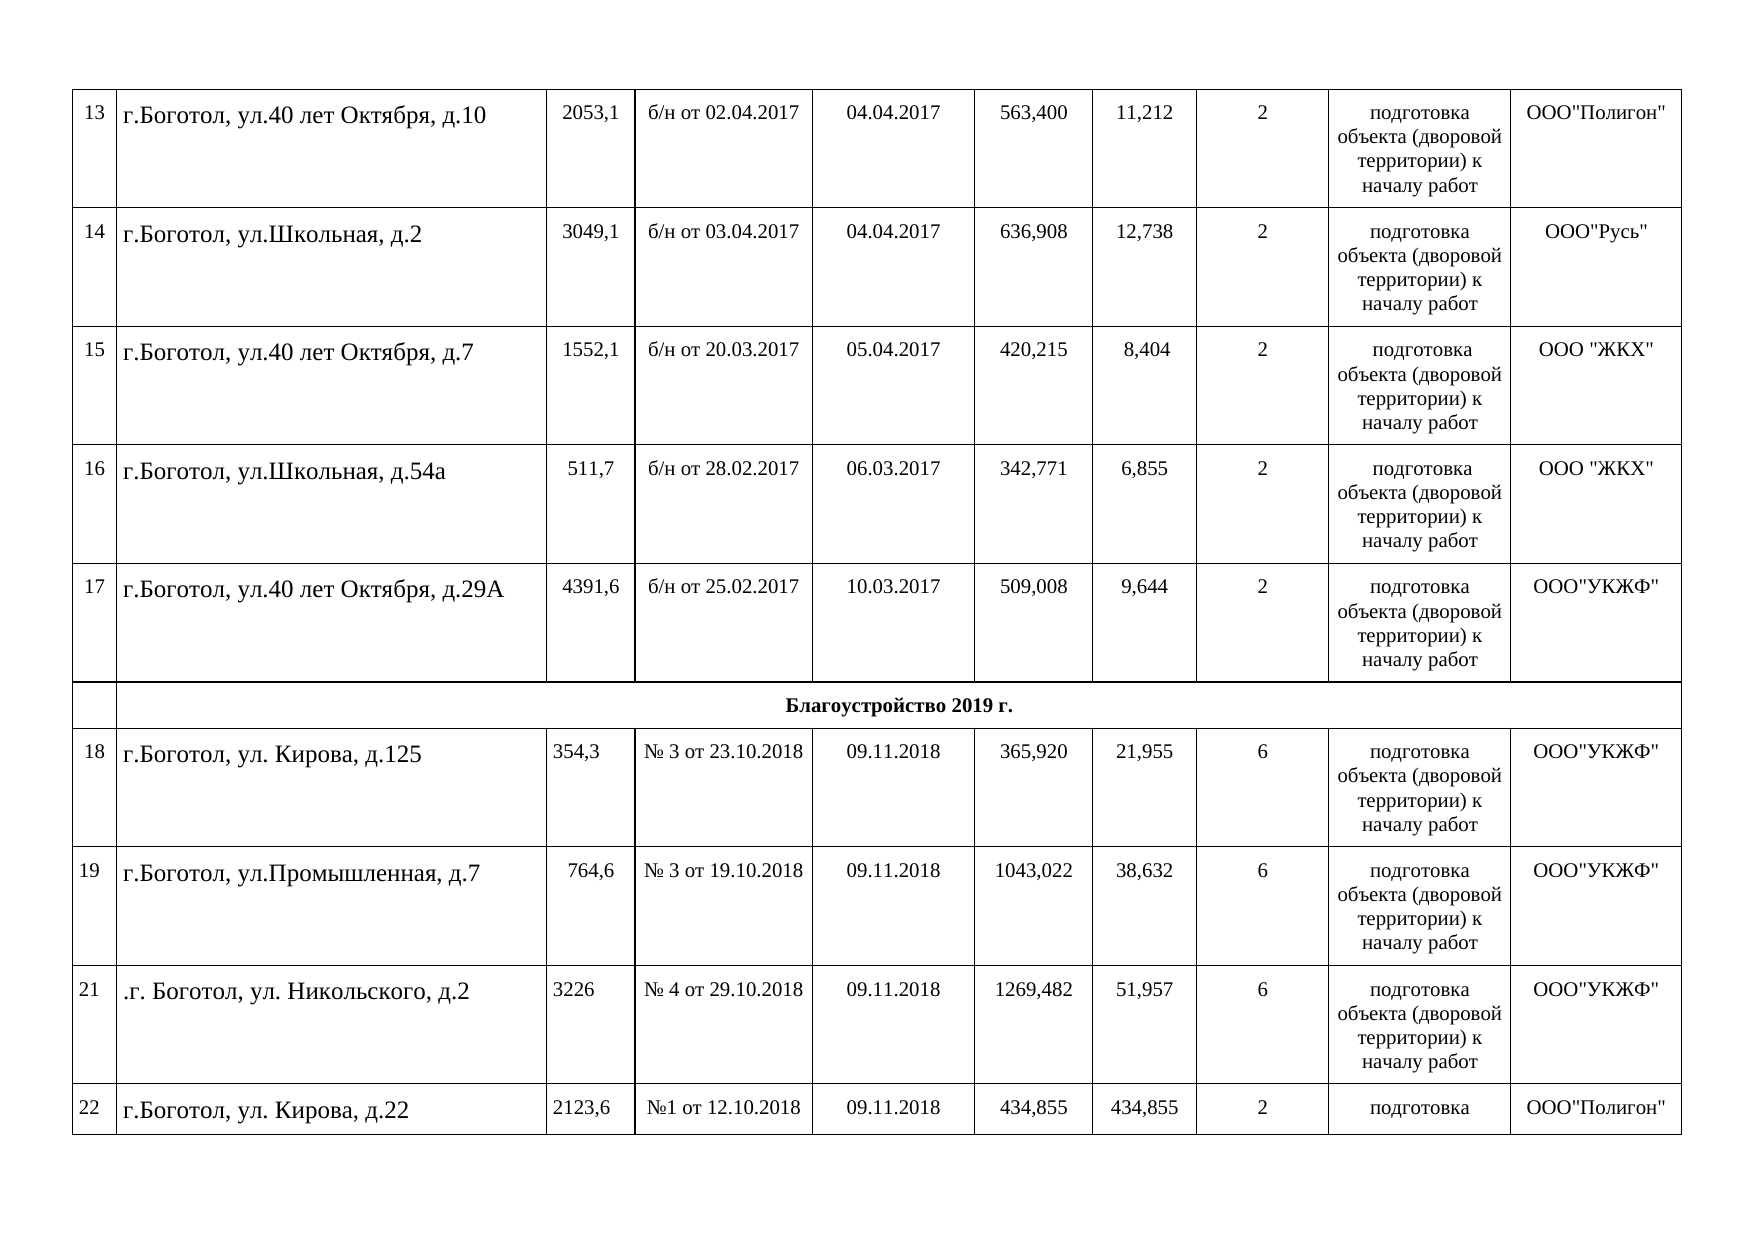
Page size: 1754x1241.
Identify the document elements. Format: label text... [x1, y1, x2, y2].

table_cell г.Боготол, ул. Кирова, д.125 [117, 729, 546, 846]
table_cell ООО"УКЖФ" [1511, 729, 1681, 846]
table_cell ООО "ЖКХ" [1511, 327, 1681, 444]
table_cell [1329, 208, 1510, 326]
table_cell 563,400 [975, 90, 1092, 207]
table_cell №1 от 12.10.2018 [636, 1084, 812, 1134]
table_cell Благоустройство 2019 г. [117, 683, 1681, 728]
table_cell подготовка объекта (дворовой территории) к началу работ [1329, 729, 1510, 846]
table_cell 1043,022 [975, 847, 1092, 965]
table_cell 434,855 [975, 1084, 1092, 1134]
table_cell 17 [73, 564, 116, 681]
table_cell 09.11.2018 [813, 847, 974, 965]
table_cell 4391,6 [547, 564, 634, 681]
table_cell 21 [73, 966, 116, 1083]
table_cell 11,212 [1093, 90, 1196, 207]
table_cell б/н от 02.04.2017 [636, 90, 812, 207]
table_cell 22 [73, 1084, 116, 1134]
table_cell 15 [73, 327, 116, 444]
table_cell б/н от 03.04.2017 [636, 208, 812, 326]
table_cell подготовка объекта (дворовой территории) к началу работ [1329, 847, 1510, 965]
table_cell 342,771 [975, 445, 1092, 563]
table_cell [1329, 90, 1510, 207]
table_cell ООО"УКЖФ" [1511, 966, 1681, 1083]
table_cell ООО "ЖКХ" [1511, 445, 1681, 563]
table_cell 09.11.2018 [813, 729, 974, 846]
table_cell 2 [1197, 445, 1328, 563]
table_cell 04.04.2017 [813, 208, 974, 326]
table_cell 509,008 [975, 564, 1092, 681]
table_cell 354,3 [547, 729, 634, 846]
table_cell 05.04.2017 [813, 327, 974, 444]
table_cell г.Боготол, ул.Промышленная, д.7 [117, 847, 546, 965]
table_cell 06.03.2017 [813, 445, 974, 563]
table_cell 16 [73, 445, 116, 563]
table_cell 3049,1 [547, 208, 634, 326]
table_cell 764,6 [547, 847, 634, 965]
table_cell 434,855 [1093, 1084, 1196, 1134]
table_cell 04.04.2017 [813, 90, 974, 207]
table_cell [1329, 966, 1510, 1083]
table_cell 2 [1197, 327, 1328, 444]
table_cell 14 [73, 208, 116, 326]
table_cell б/н от 20.03.2017 [636, 327, 812, 444]
table_cell ООО"УКЖФ" [1511, 847, 1681, 965]
table_cell г.Боготол, ул.40 лет Октября, д.7 [117, 327, 546, 444]
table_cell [117, 1084, 546, 1134]
table_cell 6 [1197, 966, 1328, 1083]
table_cell 10.03.2017 [813, 564, 974, 681]
table_cell 6,855 [1093, 445, 1196, 563]
table_cell 636,908 [975, 208, 1092, 326]
table_cell [73, 683, 116, 728]
table_cell 6 [1197, 729, 1328, 846]
table_cell г.Боготол, ул.40 лет Октября, д.10 [117, 90, 546, 207]
table_cell .г. Боготол, ул. Никольского, д.2 [117, 966, 546, 1083]
table_cell ООО"Полигон" [1511, 1084, 1681, 1134]
table_cell 38,632 [1093, 847, 1196, 965]
table_cell 2053,1 [547, 90, 634, 207]
table_cell 1269,482 [975, 966, 1092, 1083]
table_cell 18 [73, 729, 116, 846]
table_cell № 4 от 29.10.2018 [636, 966, 812, 1083]
table_cell № 3 от 19.10.2018 [636, 847, 812, 965]
table_cell 6 [1197, 847, 1328, 965]
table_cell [1329, 1084, 1510, 1134]
table_cell 2 [1197, 208, 1328, 326]
table_cell 21,955 [1093, 729, 1196, 846]
table_cell 8,404 [1093, 327, 1196, 444]
table_cell 2 [1197, 564, 1328, 681]
table_cell 13 [73, 90, 116, 207]
table_cell б/н от 28.02.2017 [636, 445, 812, 563]
table_cell № 3 от 23.10.2018 [636, 729, 812, 846]
table_cell 365,920 [975, 729, 1092, 846]
table_cell г.Боготол, ул.40 лет Октября, д.29А [117, 564, 546, 681]
table_cell 51,957 [1093, 966, 1196, 1083]
table_cell подготовка объекта (дворовой территории) к началу работ [1329, 445, 1510, 563]
table_cell г.Боготол, ул.Школьная, д.54а [117, 445, 546, 563]
table_cell 09.11.2018 [813, 966, 974, 1083]
table_cell г.Боготол, ул.Школьная, д.2 [117, 208, 546, 326]
table_cell 3226 [547, 966, 634, 1083]
table_cell 9,644 [1093, 564, 1196, 681]
table_cell 1552,1 [547, 327, 634, 444]
table_cell ООО"Русь" [1511, 208, 1681, 326]
table_cell 2123,6 [547, 1084, 634, 1134]
table_cell 511,7 [547, 445, 634, 563]
table_cell 420,215 [975, 327, 1092, 444]
table_cell 09.11.2018 [813, 1084, 974, 1134]
table_cell 19 [73, 847, 116, 965]
table_cell 2 [1197, 1084, 1328, 1134]
table_cell 2 [1197, 90, 1328, 207]
table_cell 12,738 [1093, 208, 1196, 326]
table_cell подготовка объекта (дворовой территории) к началу работ [1329, 564, 1510, 681]
table_cell б/н от 25.02.2017 [636, 564, 812, 681]
table_cell подготовка объекта (дворовой территории) к началу работ [1329, 327, 1510, 444]
table_cell ООО"Полигон" [1511, 90, 1681, 207]
table_cell ООО"УКЖФ" [1511, 564, 1681, 681]
